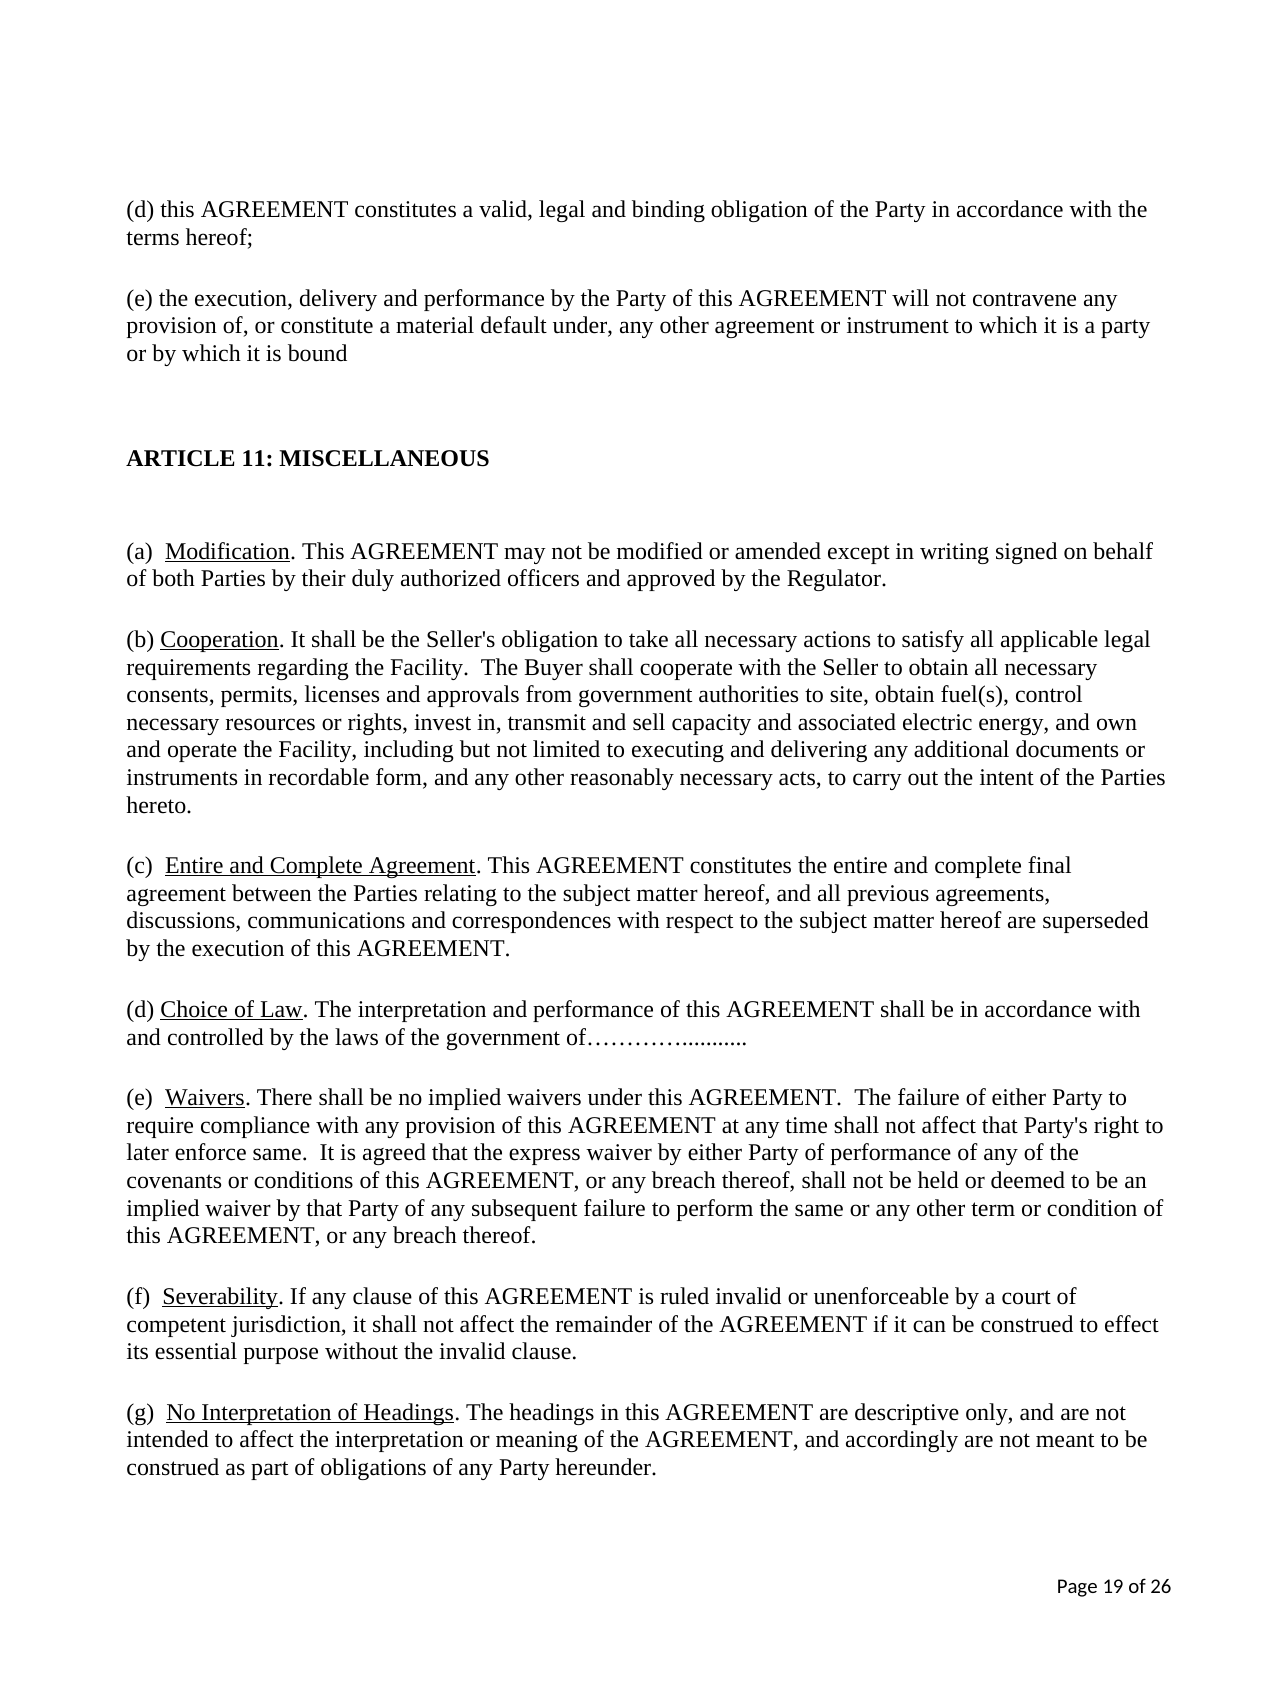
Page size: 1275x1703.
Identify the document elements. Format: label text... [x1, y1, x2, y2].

text (e) the execution, delivery and performance by the Party of this AGREEMENT will not contravene any provision of, or constitute a material default under, any other agreement or instrument to which it is a party or by which it is bound [126, 284, 1171, 367]
text (g) No Interpretation of Headings. The headings in this AGREEMENT are descriptive only, and are not intended to affect the interpretation or meaning of the AGREEMENT, and accordingly are not meant to be construed as part of obligations of any Party hereunder. [126, 1398, 1171, 1481]
text (d) Choice of Law. The interpretation and performance of this AGREEMENT shall be in accordance with and controlled by the laws of the government of…………........... [126, 995, 1171, 1050]
text (b) Cooperation. It shall be the Seller's obligation to take all necessary actions to satisfy all applicable legal requirements regarding the Facility. The Buyer shall cooperate with the Seller to obtain all necessary consents, permits, licenses and approvals from government authorities to site, obtain fuel(s), control necessary resources or rights, invest in, transmit and sell capacity and associated electric energy, and own and operate the Facility, including but not limited to executing and delivering any additional documents or instruments in recordable form, and any other reasonably necessary acts, to carry out the intent of the Parties hereto. [126, 625, 1171, 818]
text (e) Waivers. There shall be no implied waivers under this AGREEMENT. The failure of either Party to require compliance with any provision of this AGREEMENT at any time shall not affect that Party's right to later enforce same. It is agreed that the express waiver by either Party of performance of any of the covenants or conditions of this AGREEMENT, or any breach thereof, shall not be held or deemed to be an implied waiver by that Party of any subsequent failure to perform the same or any other term or condition of this AGREEMENT, or any breach thereof. [126, 1083, 1171, 1249]
text (f) Severability. If any clause of this AGREEMENT is ruled invalid or unenforceable by a court of competent jurisdiction, it shall not affect the remainder of the AGREEMENT if it can be construed to effect its essential purpose without the invalid clause. [126, 1282, 1171, 1365]
text (d) this AGREEMENT constitutes a valid, legal and binding obligation of the Party in accordance with the terms hereof; [126, 196, 1171, 251]
text (c) Entire and Complete Agreement. This AGREEMENT constitutes the entire and complete final agreement between the Parties relating to the subject matter hereof, and all previous agreements, discussions, communications and correspondences with respect to the subject matter hereof are superseded by the execution of this AGREEMENT. [126, 851, 1171, 962]
subtitle ARTICLE 11: MISCELLANEOUS [126, 444, 1171, 472]
text (a) Modification. This AGREEMENT may not be modified or amended except in writing signed on behalf of both Parties by their duly authorized officers and approved by the Regulator. [126, 537, 1171, 592]
